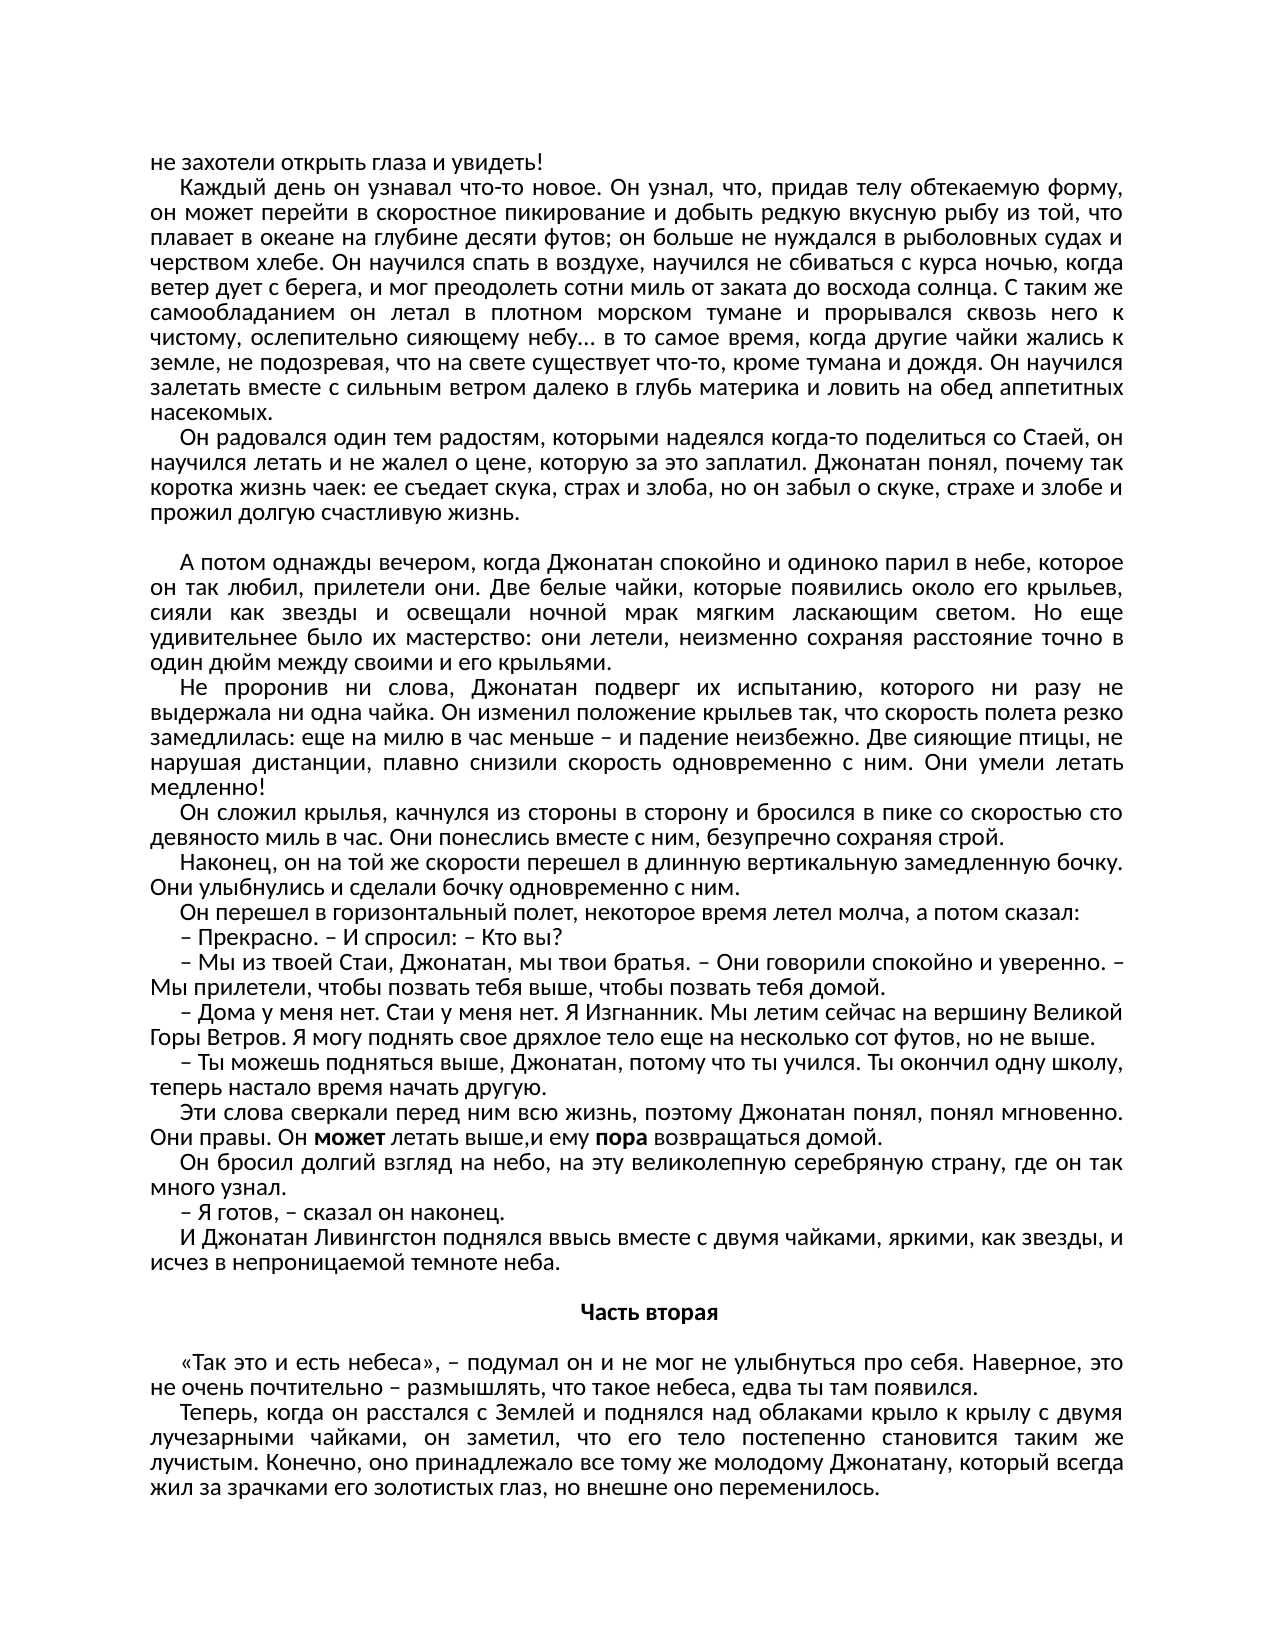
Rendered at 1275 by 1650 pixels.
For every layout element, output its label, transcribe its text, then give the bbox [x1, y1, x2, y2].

text – Ты можешь подняться выше, Джонатан, потому что ты учился. Ты окончил одну школу, теперь настало время начать другую. [150, 1050, 1125, 1100]
text Он сложил крылья, качнулся из стороны в сторону и бросился в пике со скоростью сто девяносто миль в час. Они понеслись вместе с ним, безупречно сохраняя строй. [150, 800, 1125, 850]
text А потом однажды вечером, когда Джонатан спокойно и одиноко парил в небе, которое он так любил, прилетели они. Две белые чайки, которые появились около его крыльев, сияли как звезды и освещали ночной мрак мягким ласкающим светом. Но еще удивительнее было их мастерство: они летели, неизменно сохраняя расстояние точно в один дюйм между своими и его крыльями. [150, 550, 1125, 675]
text – Я готов, – сказал он наконец. [150, 1200, 1125, 1225]
text – Прекрасно. – И спросил: – Кто вы? [150, 925, 1125, 950]
text Не проронив ни слова, Джонатан подверг их испытанию, которого ни разу не выдержала ни одна чайка. Он изменил положение крыльев так, что скорость полета резко замедлилась: еще на милю в час меньше – и падение неизбежно. Две сияющие птицы, не нарушая дистанции, плавно снизили скорость одновременно с ним. Они умели летать медленно! [150, 675, 1125, 800]
text Каждый день он узнавал что-то новое. Он узнал, что, придав телу обтекаемую форму, он может перейти в скоростное пикирование и добыть редкую вкусную рыбу из той, что плавает в океане на глубине десяти футов; он больше не нуждался в рыболовных судах и черством хлебе. Он научился спать в воздухе, научился не сбиваться с курса ночью, когда ветер дует с берега, и мог преодолеть сотни миль от заката до восхода солнца. С таким же самообладанием он летал в плотном морском тумане и прорывался сквозь него к чистому, ослепительно сияющему небу… в то самое время, когда другие чайки жались к земле, не подозревая, что на свете существует что-то, кроме тумана и дождя. Он научился залетать вместе с сильным ветром далеко в глубь материка и ловить на обед аппетитных насекомых. [150, 175, 1125, 425]
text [150, 150, 1125, 175]
text «Так это и есть небеса», – подумал он и не мог не улыбнуться про себя. Наверное, это не очень почтительно – размышлять, что такое небеса, едва ты там появился. [150, 1350, 1125, 1400]
text Он перешел в горизонтальный полет, некоторое время летел молча, а потом сказал: [150, 900, 1125, 925]
text Наконец, он на той же скорости перешел в длинную вертикальную замедленную бочку. Они улыбнулись и сделали бочку одновременно с ним. [150, 850, 1125, 900]
text И Джонатан Ливингстон поднялся ввысь вместе с двумя чайками, яркими, как звезды, и исчез в непроницаемой темноте неба. [150, 1225, 1125, 1275]
text Он радовался один тем радостям, которыми надеялся когда-то поделиться со Стаей, он научился летать и не жалел о цене, которую за это заплатил. Джонатан понял, почему так коротка жизнь чаек: ее съедает скука, страх и злоба, но он забыл о скуке, страхе и злобе и прожил долгую счастливую жизнь. [150, 425, 1125, 525]
text Он бросил долгий взгляд на небо, на эту великолепную серебряную страну, где он так много узнал. [150, 1150, 1125, 1200]
text – Дома у меня нет. Стаи у меня нет. Я Изгнанник. Мы летим сейчас на вершину Великой Горы Ветров. Я могу поднять свое дряхлое тело еще на несколько сот футов, но не выше. [150, 1000, 1125, 1050]
text Часть вторая [150, 1300, 1125, 1350]
text – Мы из твоей Стаи, Джонатан, мы твои братья. – Они говорили спокойно и уверенно. – Мы прилетели, чтобы позвать тебя выше, чтобы позвать тебя домой. [150, 950, 1125, 1000]
text Эти слова сверкали перед ним всю жизнь, поэтому Джонатан понял, понял мгновенно. Они правы. Он может летать выше,и ему пора возвращаться домой. [150, 1100, 1125, 1150]
text Теперь, когда он расстался с Землей и поднялся над облаками крыло к крылу с двумя лучезарными чайками, он заметил, что его тело постепенно становится таким же лучистым. Конечно, оно принадлежало все тому же молодому Джонатану, который всегда жил за зрачками его золотистых глаз, но внешне оно переменилось. [150, 1400, 1125, 1500]
